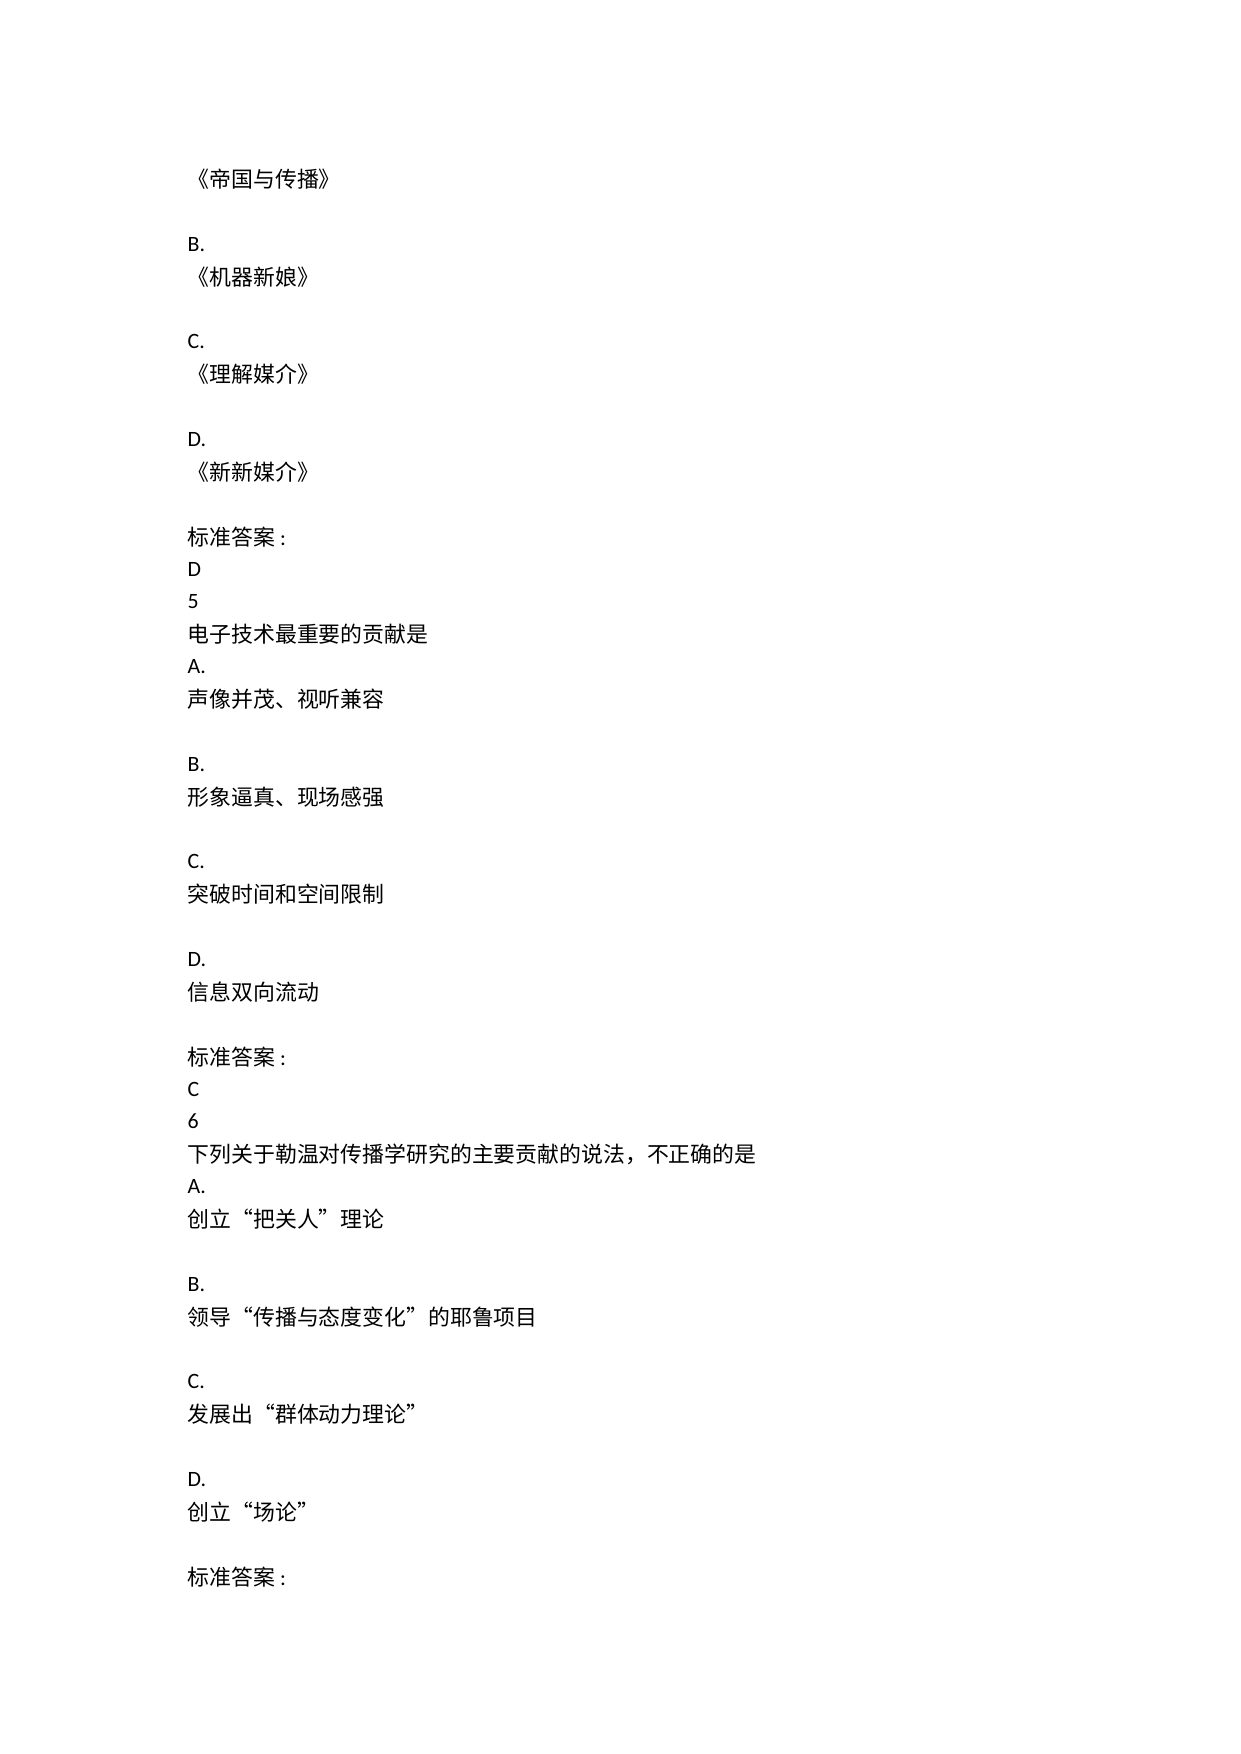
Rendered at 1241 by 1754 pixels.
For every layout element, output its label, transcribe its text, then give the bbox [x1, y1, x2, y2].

text 创立“把关人”理论 [187, 1202, 1053, 1234]
text 突破时间和空间限制 [187, 877, 1053, 909]
text 《理解媒介》 [187, 357, 1053, 389]
text C. [187, 844, 1053, 877]
text 5 [187, 584, 1053, 617]
text A. [187, 649, 1053, 682]
text 标准答案 : [187, 1039, 1053, 1072]
text A. [187, 1169, 1053, 1202]
text D. [187, 942, 1053, 974]
text D [187, 552, 1053, 584]
text 创立“场论” [187, 1494, 1053, 1527]
text 声像并茂、视听兼容 [187, 682, 1053, 714]
text C [187, 1072, 1053, 1104]
text 《帝国与传播》 [187, 162, 1053, 194]
text 下列关于勒温对传播学研究的主要贡献的说法，不正确的是 [187, 1137, 1053, 1169]
text 信息双向流动 [187, 974, 1053, 1007]
text 形象逼真、现场感强 [187, 779, 1053, 812]
text 6 [187, 1104, 1053, 1137]
text C. [187, 1364, 1053, 1397]
text 领导“传播与态度变化”的耶鲁项目 [187, 1299, 1053, 1332]
text D. [187, 422, 1053, 454]
text C. [187, 324, 1053, 357]
text D. [187, 1462, 1053, 1494]
text 发展出“群体动力理论” [187, 1397, 1053, 1429]
text B. [187, 1267, 1053, 1299]
text 《机器新娘》 [187, 259, 1053, 292]
text 标准答案 : [187, 519, 1053, 552]
text 电子技术最重要的贡献是 [187, 617, 1053, 649]
text B. [187, 747, 1053, 779]
text 标准答案 : [187, 1559, 1053, 1592]
text 《新新媒介》 [187, 454, 1053, 487]
text B. [187, 227, 1053, 259]
